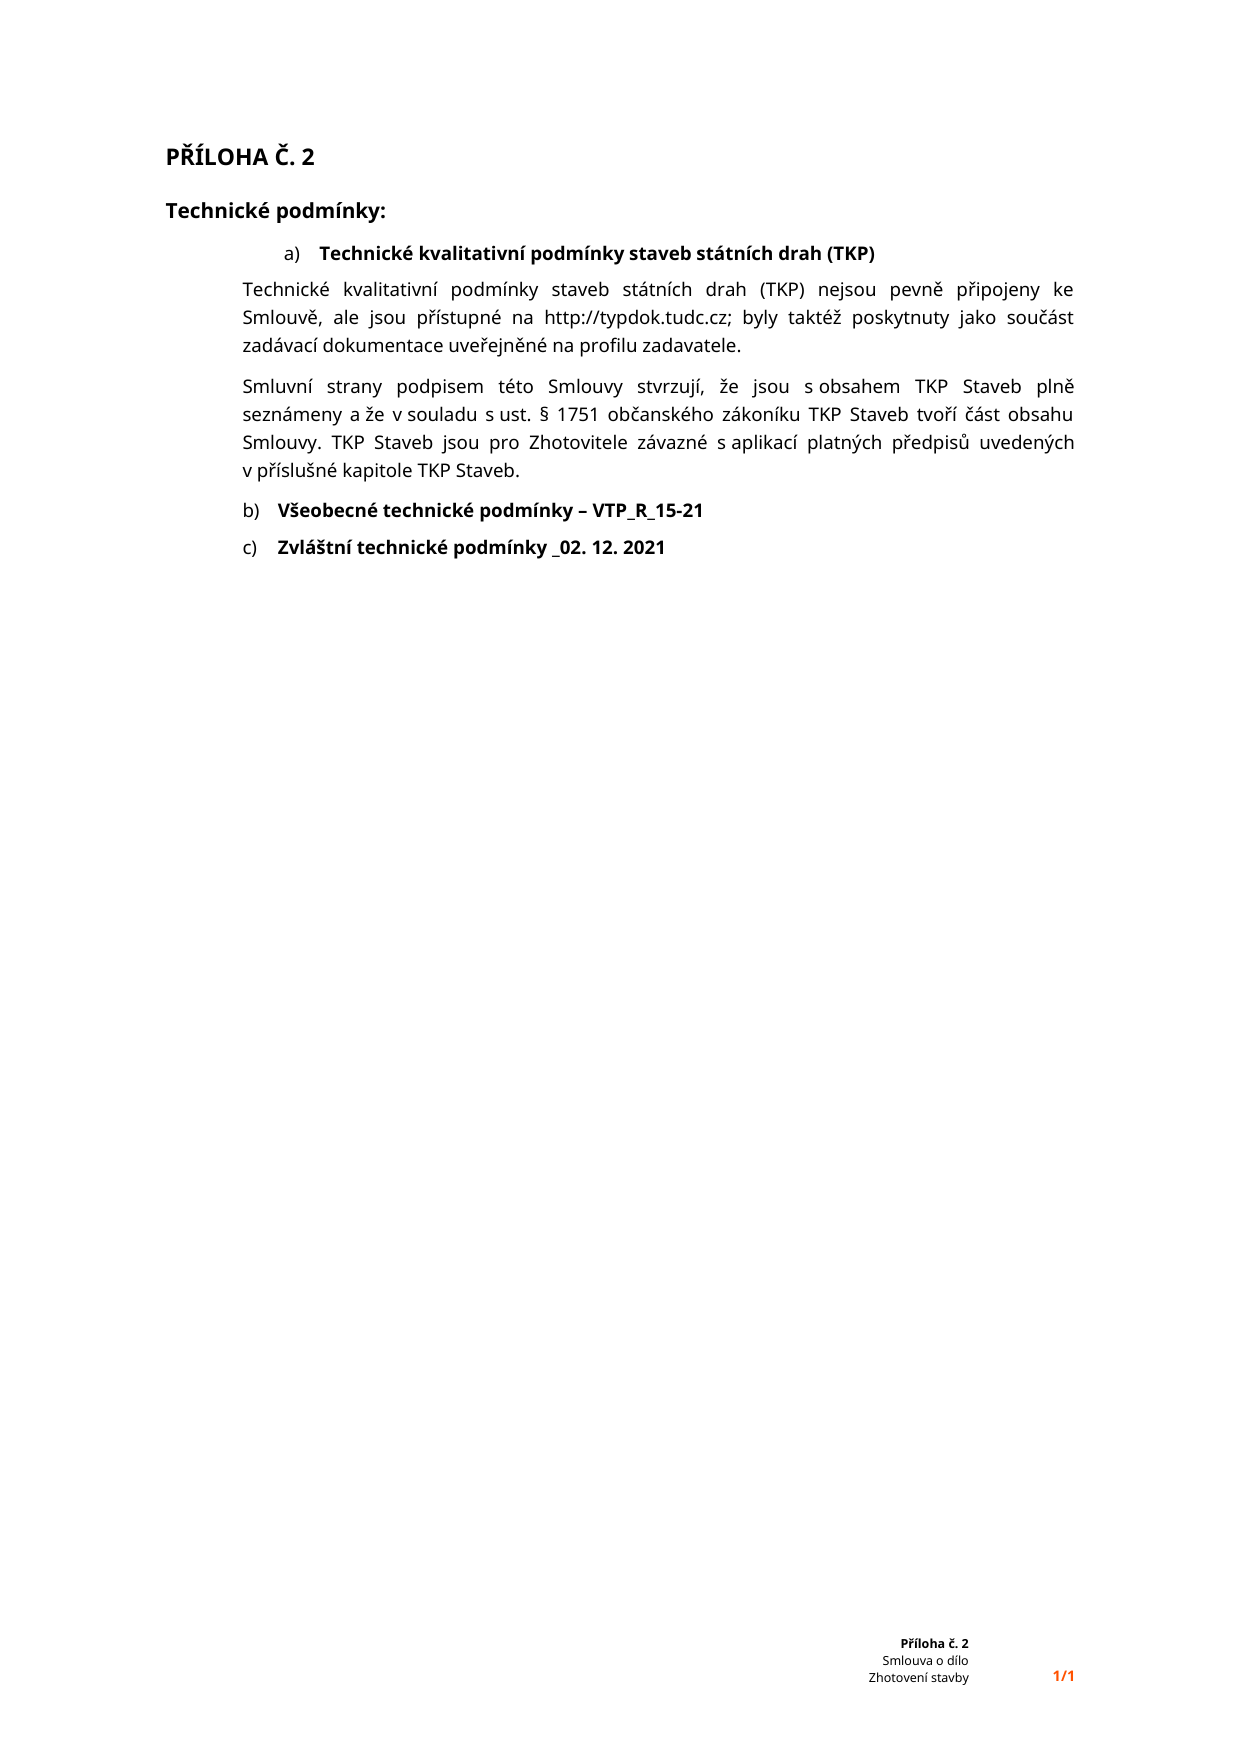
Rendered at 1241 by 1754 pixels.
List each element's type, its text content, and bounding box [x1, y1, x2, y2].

text Příloha č. 2 [165, 141, 1075, 173]
text Technické kvalitativní podmínky staveb státních drah (TKP) nejsou pevně připojeny ke Smlouvě, ale jsou přístupné na http://typdok.tudc.cz; byly taktéž poskytnuty jako součást zadávací dokumentace uveřejněné na profilu zadavatele. [242, 277, 1075, 358]
text Smluvní strany podpisem této Smlouvy stvrzují, že jsou s obsahem TKP Staveb plně seznámeny a že v souladu s ust. § 1751 občanského zákoníku TKP Staveb tvoří část obsahu Smlouvy. TKP Staveb jsou pro Zhotovitele závazné s aplikací platných předpisů uvedených v příslušné kapitole TKP Staveb. [242, 373, 1075, 483]
text Zvláštní technické podmínky _02. 12. 2021 [242, 534, 1075, 560]
list Technické kvalitativní podmínky staveb státních drah (TKP) [284, 240, 1075, 266]
text Technické podmínky: [165, 197, 1075, 225]
text Všeobecné technické podmínky – VTP_R_15-21 [242, 498, 1075, 523]
